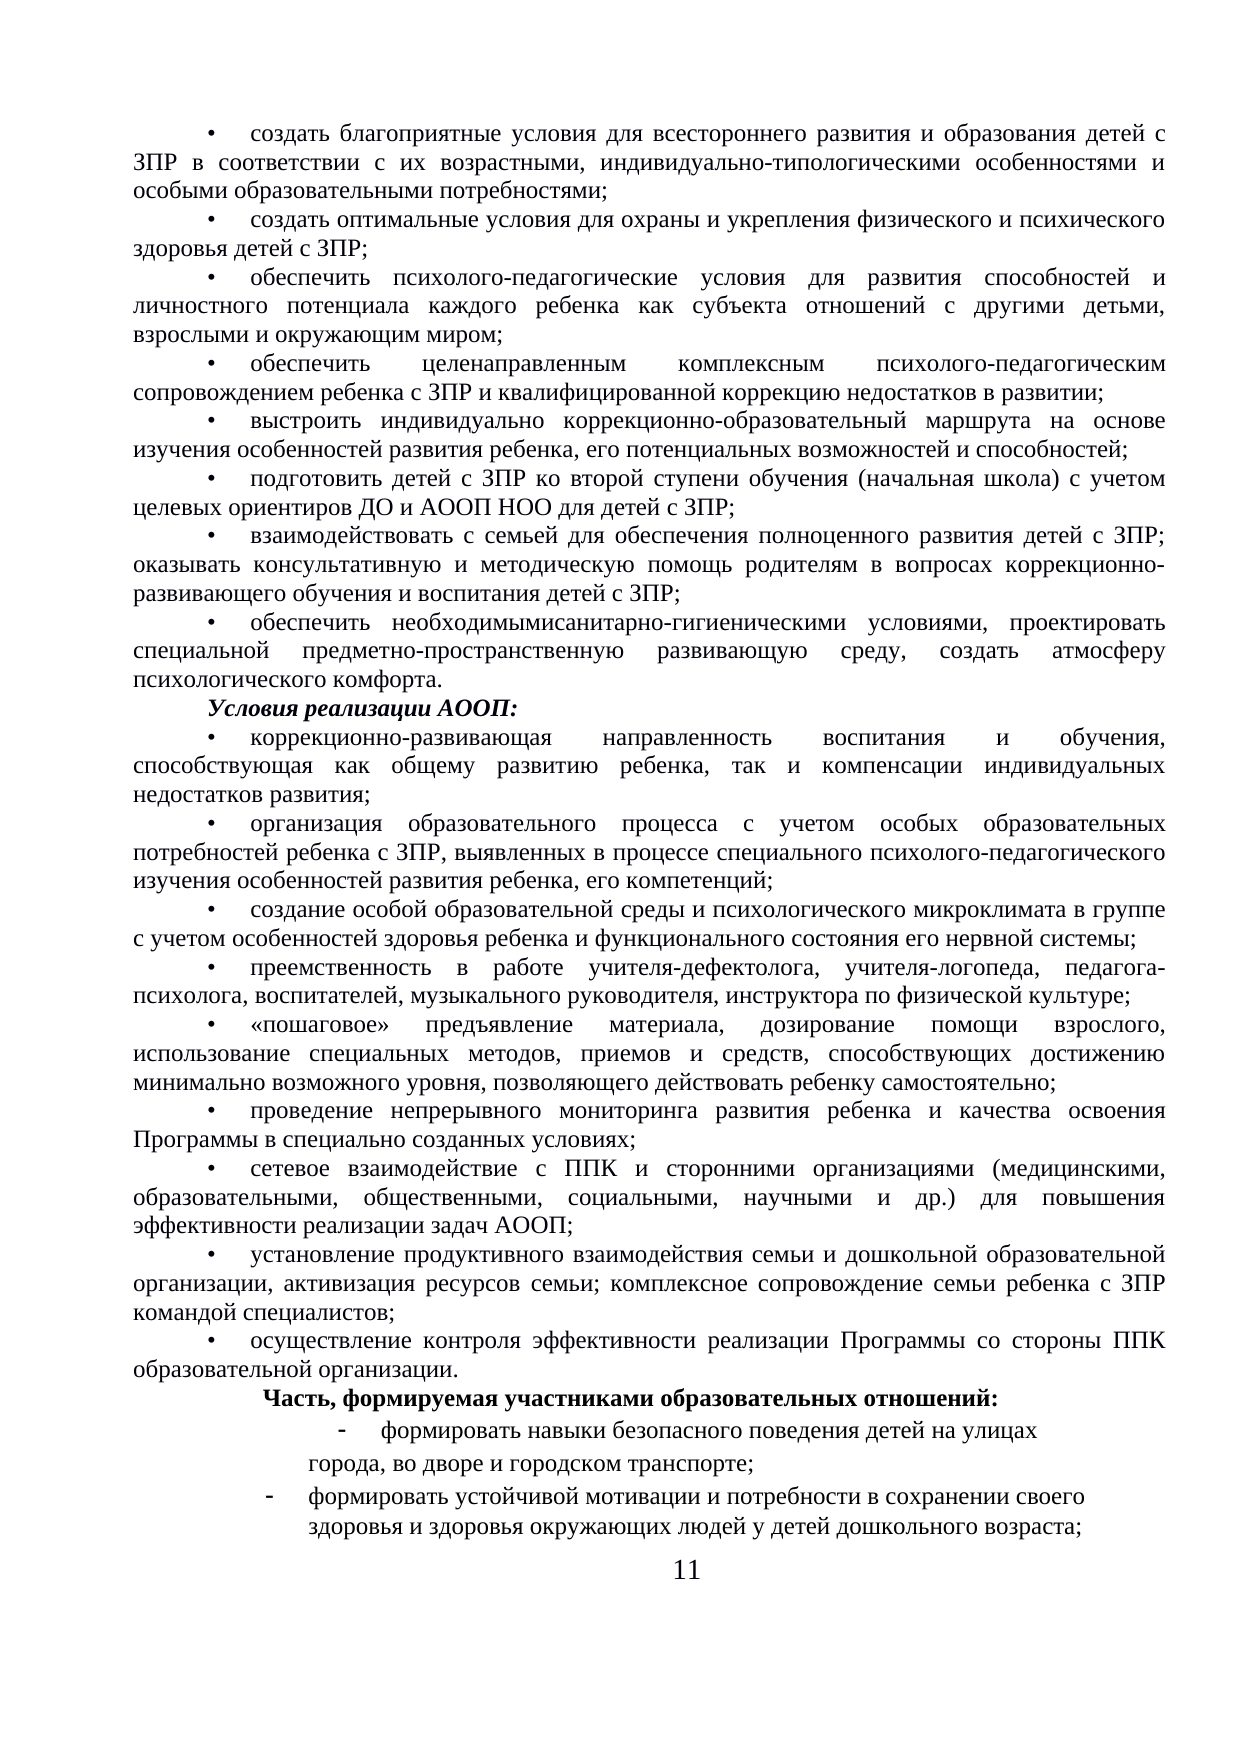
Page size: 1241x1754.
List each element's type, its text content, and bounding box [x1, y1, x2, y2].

list создание особой образовательной среды и психологического микроклимата в группе с учетом особенностей здоровья ребенка и функционального состояния его нервной системы; [133, 894, 1166, 952]
list подготовить детей с ЗПР ко второй ступени обучения (начальная школа) с учетом целевых ориентиров ДО и АООП НОО для детей с ЗПР; [133, 463, 1166, 521]
list организация образовательного процесса с учетом особых образовательных потребностей ребенка с ЗПР, выявленных в процессе специального психолого-педагогического изучения особенностей развития ребенка, его компетенций; [133, 808, 1166, 894]
list формировать устойчивой мотивации и потребности в сохранении своего здоровья и здоровья окружающих людей у детей дошкольного возраста; [265, 1480, 1166, 1541]
list обеспечить необходимымисанитарно-гигиеническими условиями, проектировать специальной предметно-пространственную развивающую среду, создать атмосферу психологического комфорта. [133, 607, 1166, 693]
list проведение непрерывного мониторинга развития ребенка и качества освоения Программы в специально созданных условиях; [133, 1096, 1166, 1153]
text Условия реализации АООП: [133, 693, 1166, 722]
list сетевое взаимодействие с ППК и сторонними организациями (медицинскими, образовательными, общественными, социальными, научными и др.) для повышения эффективности реализации задач АООП; [133, 1153, 1166, 1239]
list преемственность в работе учителя-дефектолога, учителя-логопеда, педагога-психолога, воспитателей, музыкального руководителя, инструктора по физической культуре; [133, 952, 1166, 1009]
list коррекционно-развивающая направленность воспитания и обучения, способствующая как общему развитию ребенка, так и компенсации индивидуальных недостатков развития; [133, 722, 1166, 808]
list выстроить индивидуально коррекционно-образовательный маршрута на основе изучения особенностей развития ребенка, его потенциальных возможностей и способностей; [133, 406, 1166, 463]
list осуществление контроля эффективности реализации Программы со стороны ППК образовательной организации. [133, 1326, 1166, 1383]
list «пошаговое» предъявление материала, дозирование помощи взрослого, использование специальных методов, приемов и средств, способствующих достижению минимально возможного уровня, позволяющего действовать ребенку самостоятельно; [133, 1009, 1166, 1096]
list взаимодействовать с семьей для обеспечения полноценного развития детей с ЗПР; оказывать консультативную и методическую помощь родителям в вопросах коррекционно-развивающего обучения и воспитания детей с ЗПР; [133, 521, 1166, 607]
list обеспечить психолого-педагогические условия для развития способностей и личностного потенциала каждого ребенка как субъекта отношений с другими детьми, взрослыми и окружающим миром; [133, 262, 1166, 348]
list установление продуктивного взаимодействия семьи и дошкольной образовательной организации, активизация ресурсов семьи; комплексное сопровождение семьи ребенка с ЗПР командой специалистов; [133, 1239, 1166, 1326]
list формировать навыки безопасного поведения детей на улицах города, во дворе и городском транспорте; [308, 1416, 1053, 1477]
list обеспечить целенаправленным комплексным психолого-педагогическим сопровождением ребенка с ЗПР и квалифицированной коррекцию недостатков в развитии; [133, 348, 1166, 406]
list создать оптимальные условия для охраны и укрепления физического и психического здоровья детей с ЗПР; [133, 204, 1166, 262]
list создать благоприятные условия для всестороннего развития и образования детей с ЗПР в соответствии с их возрастными, индивидуально-типологическими особенностями и особыми образовательными потребностями; [133, 118, 1166, 204]
text Часть, формируемая участниками образовательных отношений: [263, 1383, 1166, 1412]
